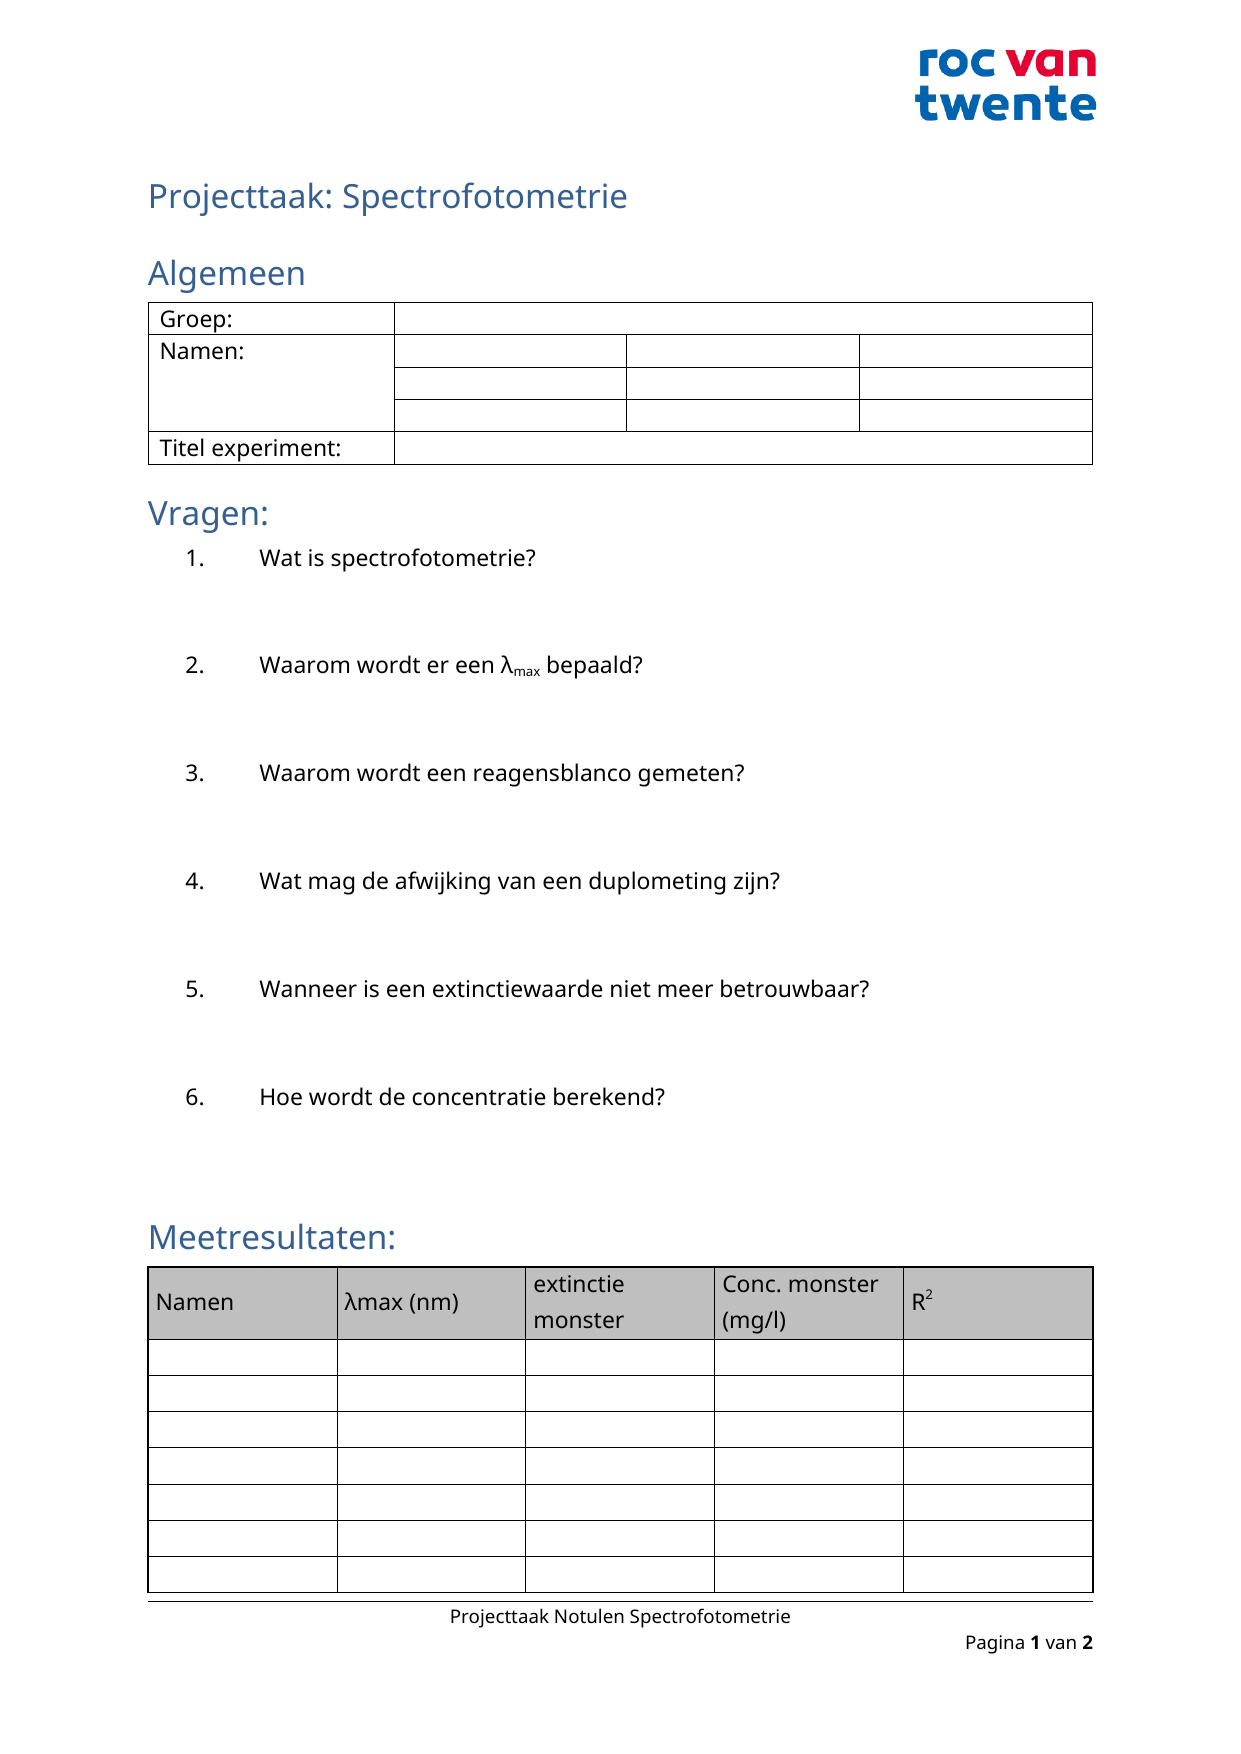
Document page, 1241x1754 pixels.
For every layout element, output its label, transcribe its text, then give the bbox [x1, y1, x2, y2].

table_cell [149, 1376, 337, 1411]
table_cell [338, 1376, 525, 1411]
table_cell [526, 1376, 714, 1411]
table_cell [904, 1412, 1092, 1447]
table_header extinctie monster [526, 1268, 714, 1339]
list Wat mag de afwijking van een duplometing zijn? [185, 865, 1093, 896]
table_cell [526, 1448, 714, 1483]
table_cell [149, 1412, 337, 1447]
list Waarom wordt een reagensblanco gemeten? [185, 757, 1093, 788]
table_header [395, 303, 1092, 334]
table_header Namen [149, 1268, 337, 1339]
table_cell [860, 368, 1092, 399]
table_cell [338, 1412, 525, 1447]
table_header R2 [904, 1268, 1092, 1339]
list Wat is spectrofotometrie? [185, 542, 1093, 573]
table_cell [149, 1485, 337, 1519]
subtitle Meetresultaten: [148, 1213, 1093, 1259]
table_cell [715, 1412, 903, 1447]
table_cell [715, 1557, 903, 1592]
list Wanneer is een extinctiewaarde niet meer betrouwbaar? [185, 973, 1093, 1004]
table_cell [149, 1340, 337, 1375]
table_cell [338, 1448, 525, 1483]
table_cell [338, 1557, 525, 1592]
table_cell [149, 1448, 337, 1483]
table_header Groep: [149, 303, 394, 334]
table_cell Titel experiment: [149, 432, 394, 463]
table_cell [338, 1521, 525, 1556]
table_cell [395, 368, 626, 399]
table_cell [149, 1521, 337, 1556]
table_header Conc. monster (mg/l) [715, 1268, 903, 1339]
table_cell [627, 335, 859, 367]
table_cell [526, 1557, 714, 1592]
table_cell [149, 1557, 337, 1592]
table_cell [338, 1340, 525, 1375]
subtitle Projecttaak: Spectrofotometrie [148, 173, 1093, 218]
table_cell [526, 1485, 714, 1519]
table_cell [627, 400, 859, 431]
subtitle Algemeen [148, 250, 1093, 295]
table_cell [715, 1448, 903, 1483]
table_cell [627, 368, 859, 399]
table_cell [715, 1521, 903, 1556]
table_cell Namen: [149, 335, 394, 431]
table_cell [904, 1340, 1092, 1375]
picture [860, 0, 1153, 176]
list Waarom wordt er een λmax bepaald? [185, 649, 1093, 681]
list Hoe wordt de concentratie berekend? [185, 1081, 1093, 1112]
table_cell [860, 335, 1092, 367]
table_cell [395, 335, 626, 367]
table_cell [904, 1448, 1092, 1483]
table_cell [395, 432, 1092, 463]
table_header λmax (nm) [338, 1268, 525, 1339]
table_cell [526, 1412, 714, 1447]
table_cell [715, 1340, 903, 1375]
table_cell [395, 400, 626, 431]
table_cell [715, 1485, 903, 1519]
table_cell [526, 1340, 714, 1375]
subtitle Vragen: [148, 489, 1093, 535]
table_cell [860, 400, 1092, 431]
table_cell [715, 1376, 903, 1411]
table_cell [904, 1485, 1092, 1519]
table_cell [904, 1557, 1092, 1592]
table_cell [526, 1521, 714, 1556]
table_cell [338, 1485, 525, 1519]
table_cell [904, 1521, 1092, 1556]
table_cell [904, 1376, 1092, 1411]
